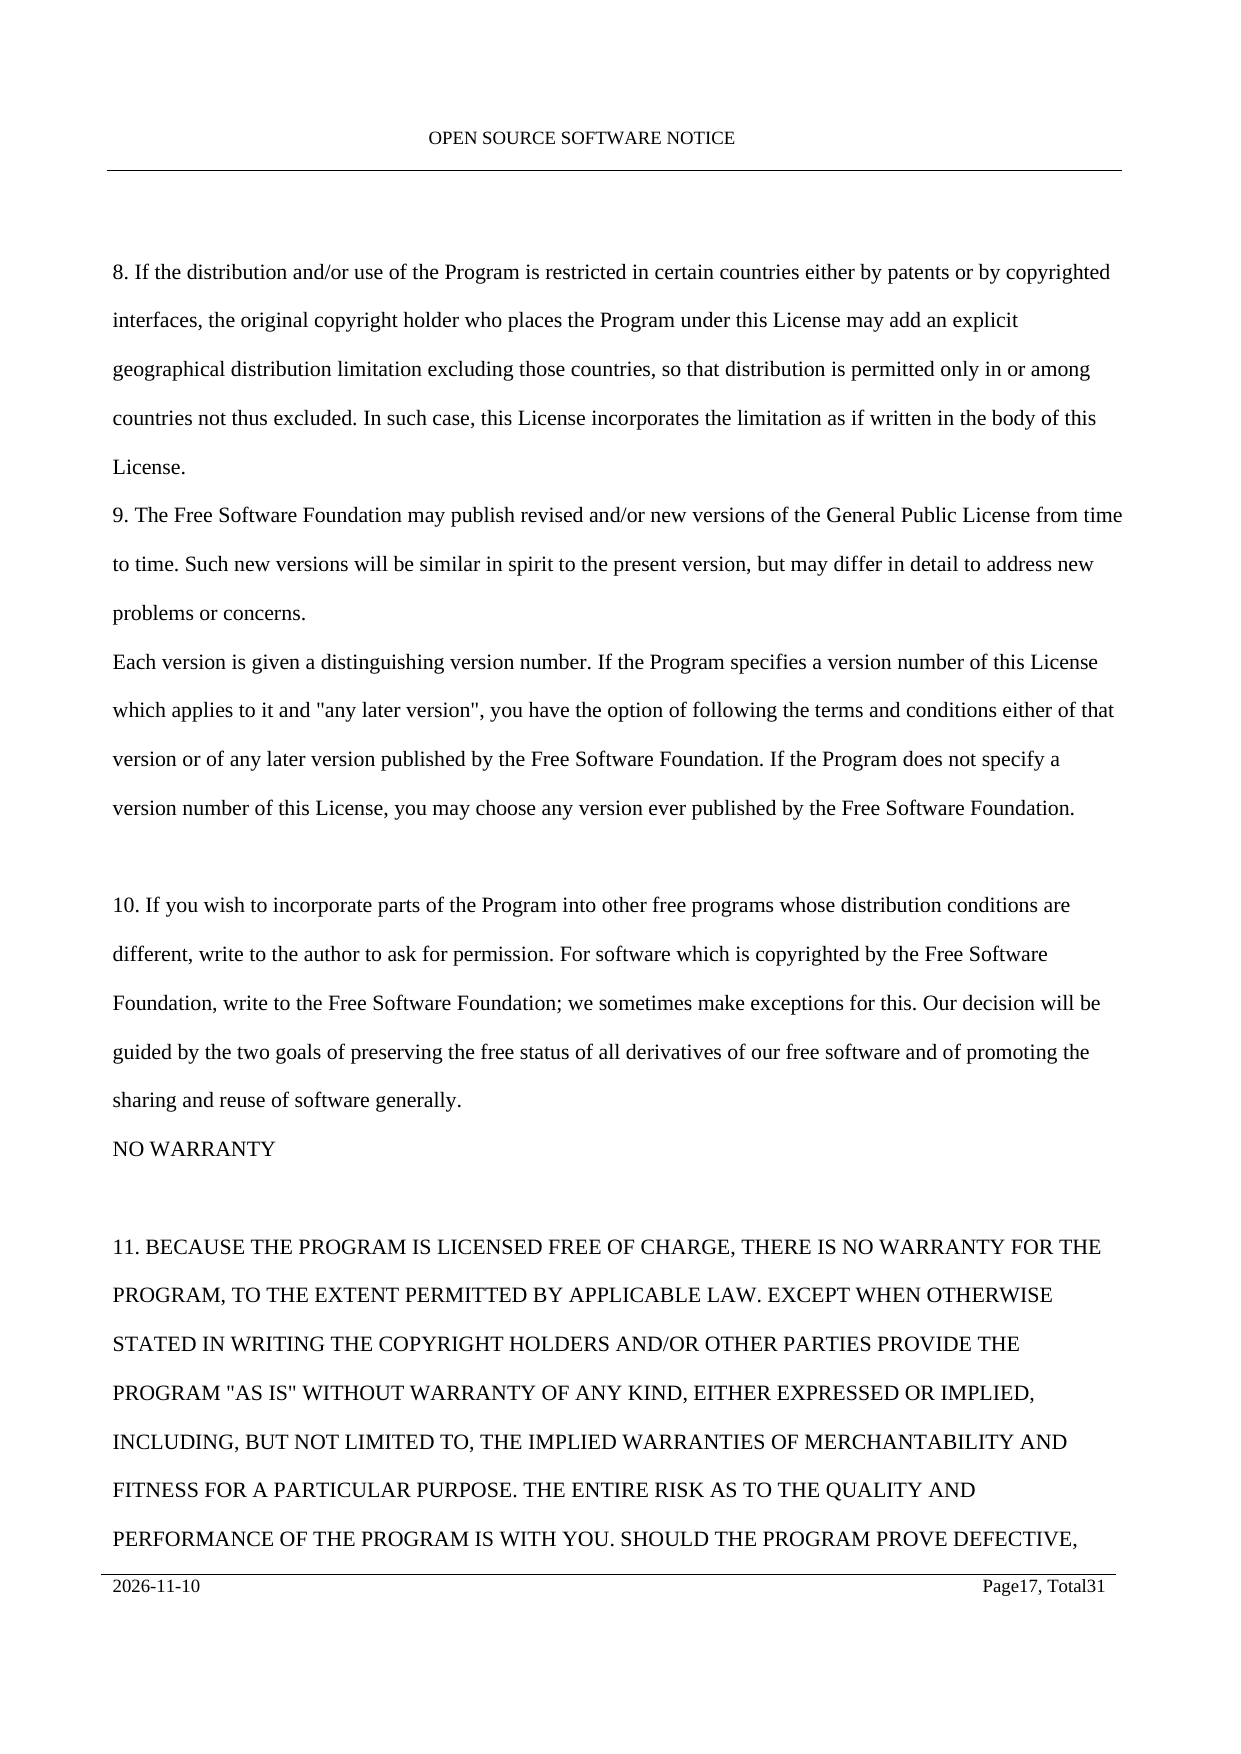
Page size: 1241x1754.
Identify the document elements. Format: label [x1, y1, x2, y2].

text [112, 206, 1128, 1555]
